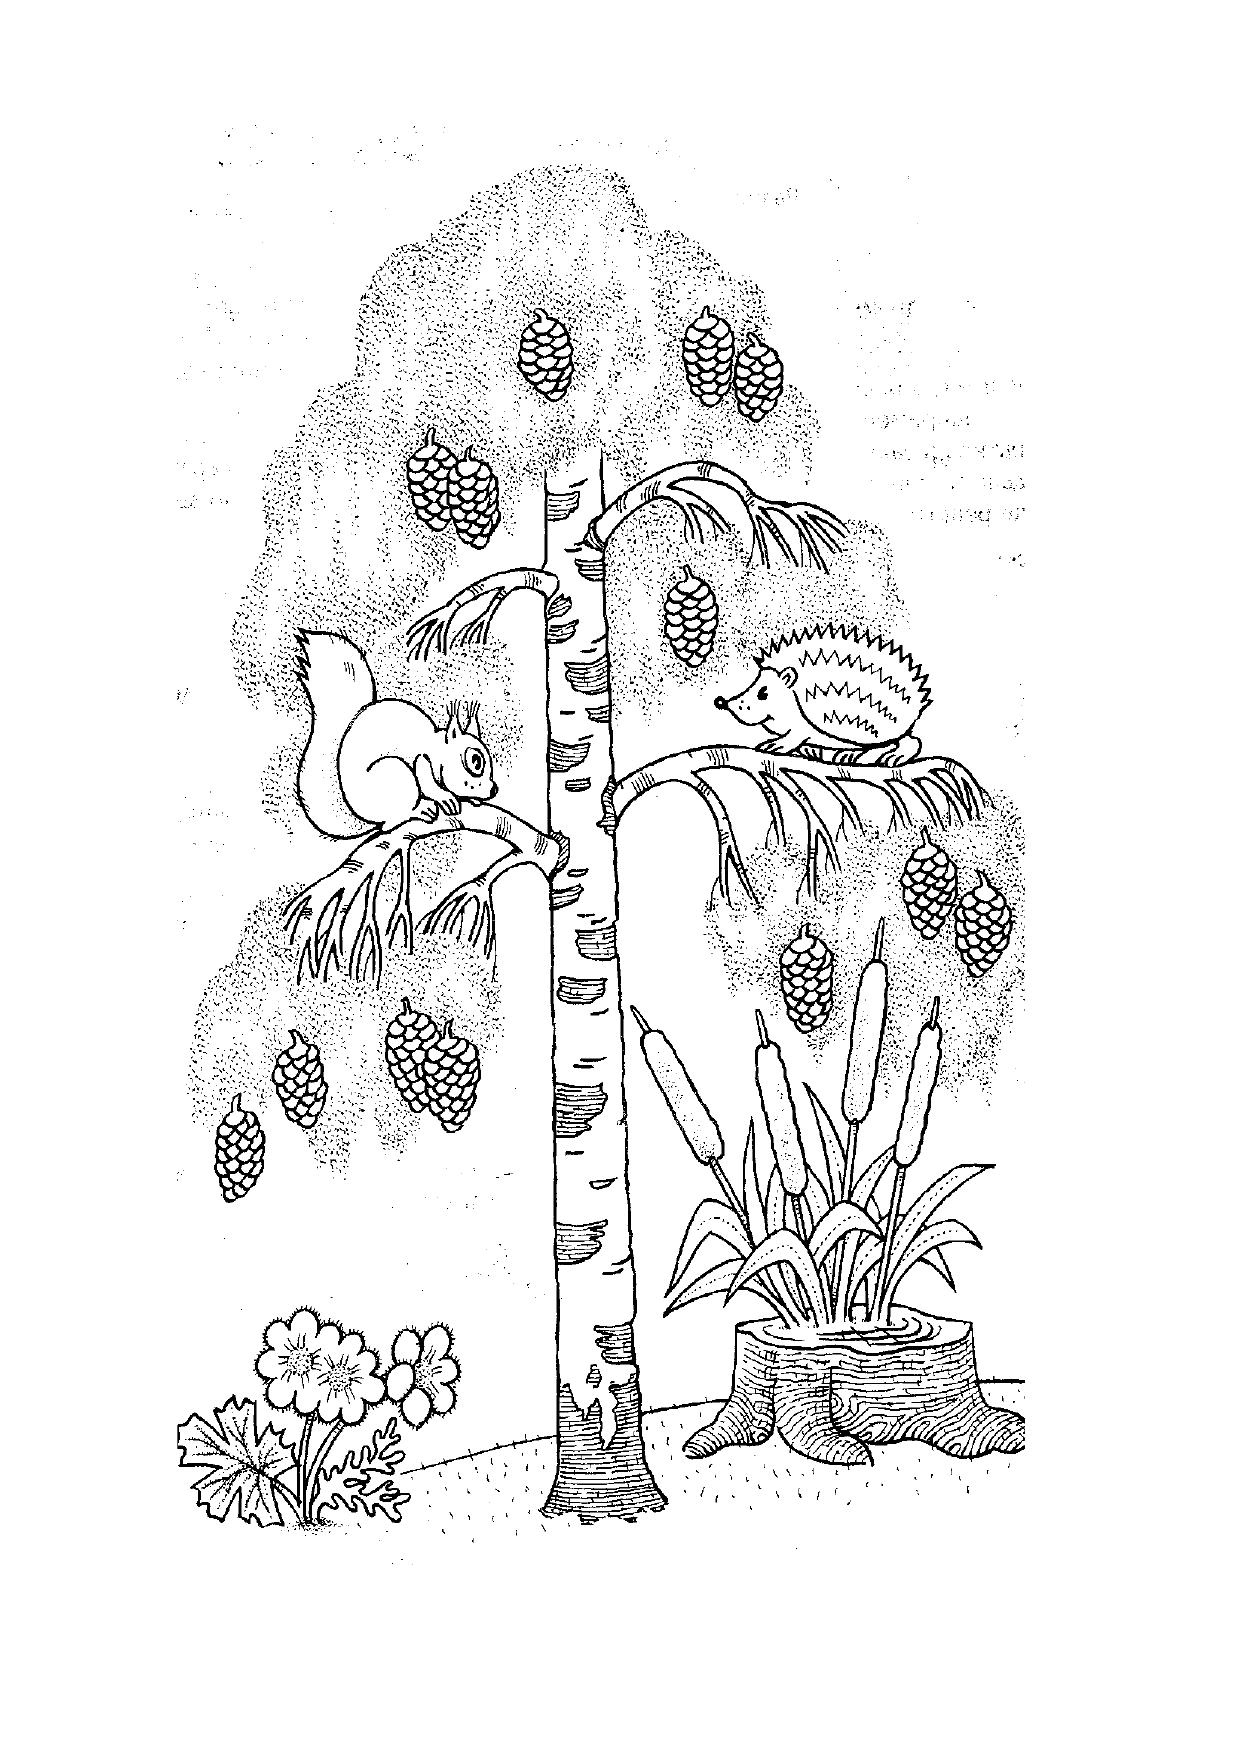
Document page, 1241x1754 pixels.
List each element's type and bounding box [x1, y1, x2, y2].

picture [177, 118, 1025, 1565]
